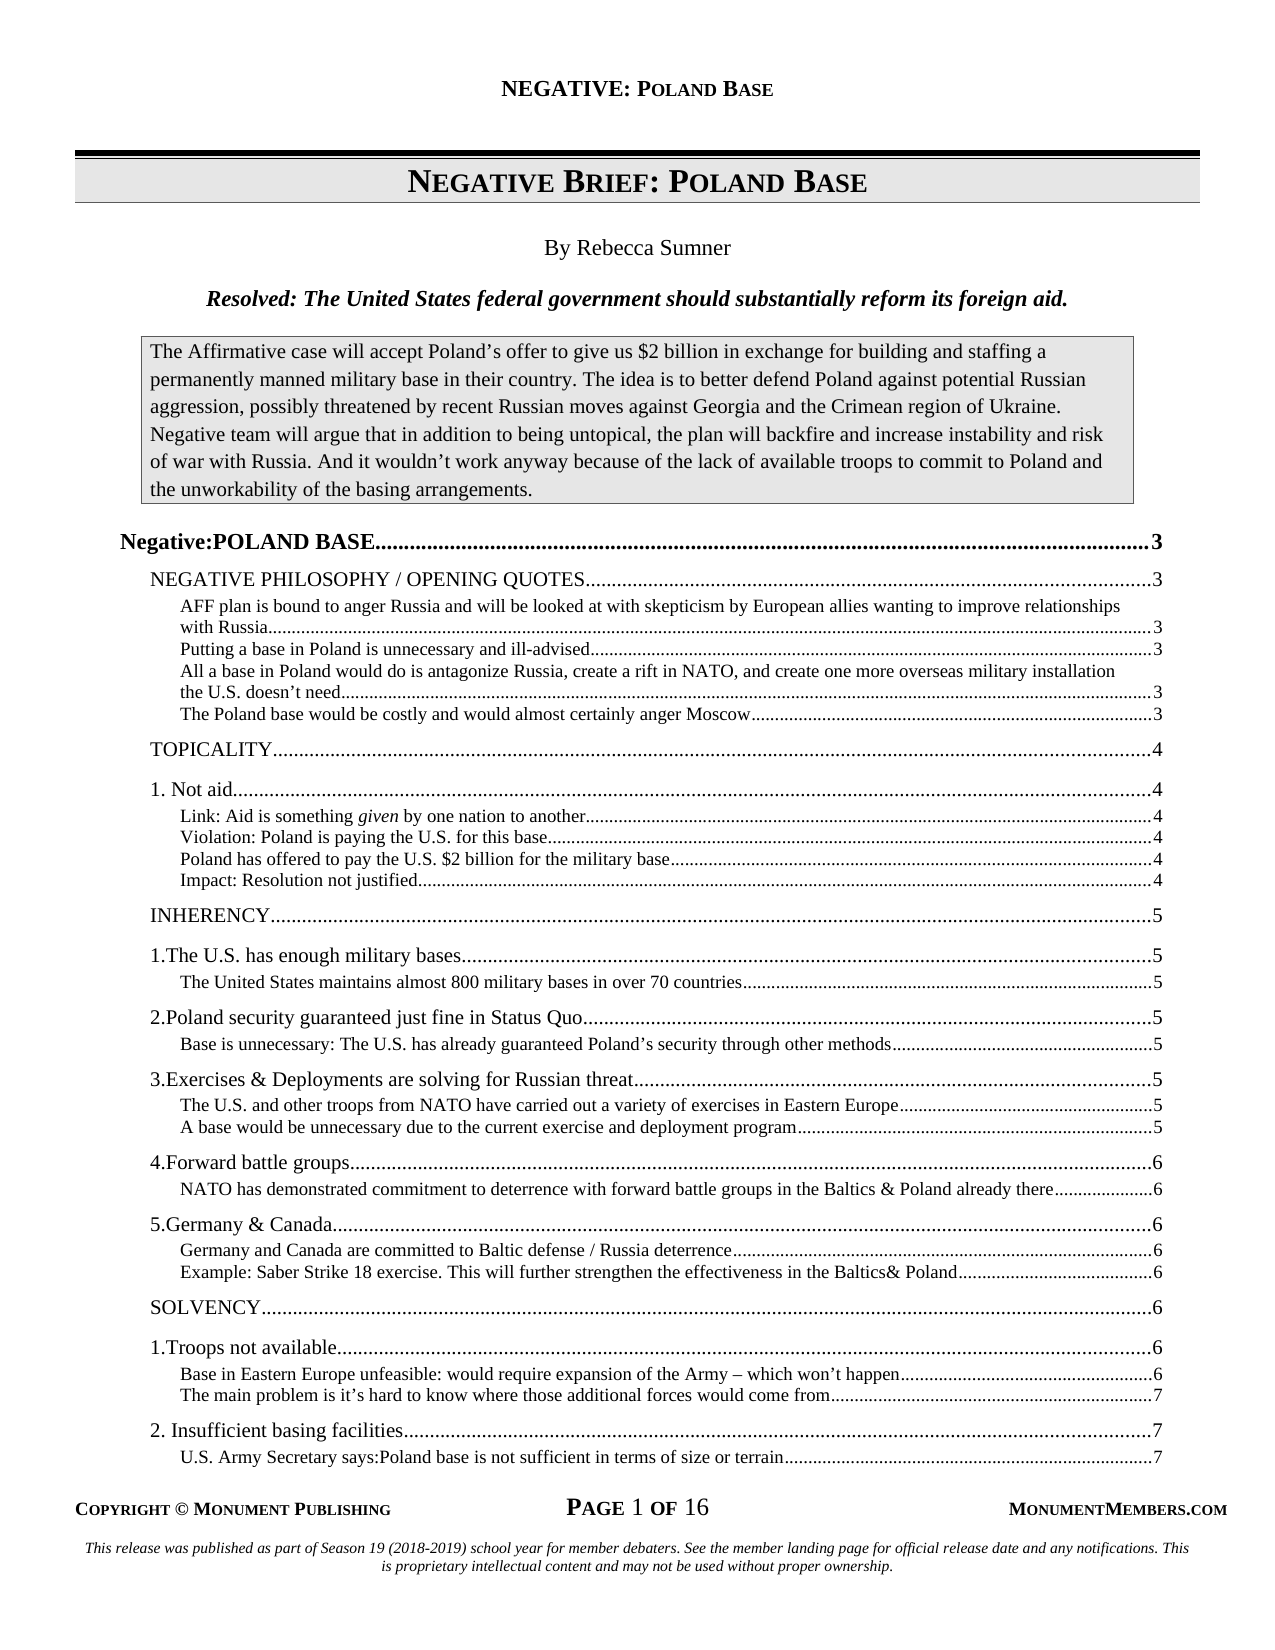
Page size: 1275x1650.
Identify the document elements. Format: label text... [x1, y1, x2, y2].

text The United States maintains almost 800 military bases in over 70 countries 5 [180, 971, 1125, 992]
text INHERENCY 5 [150, 903, 1125, 927]
text Base is unnecessary: The U.S. has already guaranteed Poland’s security through other methods 5 [180, 1033, 1125, 1054]
text 3.Exercises & Deployments are solving for Russian threat 5 [150, 1067, 1125, 1091]
text 1.Troops not available 6 [150, 1335, 1125, 1359]
text The main problem is it’s hard to know where those additional forces would come from 7 [180, 1384, 1125, 1406]
text Putting a base in Poland is unnecessary and ill-advised 3 [180, 638, 1125, 659]
text 1.The U.S. has enough military bases 5 [150, 943, 1125, 967]
text Resolved: The United States federal government should substantially reform its foreign aid. [131, 285, 1144, 311]
text 5.Germany & Canada 6 [150, 1212, 1125, 1236]
title Negative Brief: Poland Base [75, 159, 1200, 202]
text All a base in Poland would do is antagonize Russia, create a rift in NATO, and create one more overseas military installation the U.S. doesn’t need 3 [180, 659, 1125, 703]
text Germany and Canada are committed to Baltic defense / Russia deterrence 6 [180, 1239, 1125, 1261]
text The Poland base would be costly and would almost certainly anger Moscow 3 [180, 703, 1125, 724]
text Negative:POLAND BASE 3 [120, 528, 1125, 555]
text TOPICALITY 4 [150, 737, 1125, 761]
text By Rebecca Sumner [150, 234, 1125, 260]
text Link: Aid is something given by one nation to another 4 [180, 804, 1125, 826]
text Example: Saber Strike 18 exercise. This will further strengthen the effectiveness in the Baltics& Poland 6 [180, 1261, 1125, 1282]
text Poland has offered to pay the U.S. $2 billion for the military base 4 [180, 848, 1125, 869]
text NEGATIVE PHILOSOPHY / OPENING QUOTES 3 [150, 567, 1125, 591]
text A base would be unnecessary due to the current exercise and deployment program 5 [180, 1116, 1125, 1137]
text The U.S. and other troops from NATO have carried out a variety of exercises in Eastern Europe 5 [180, 1094, 1125, 1116]
text 1. Not aid 4 [150, 777, 1125, 801]
text 4.Forward battle groups 6 [150, 1150, 1125, 1174]
text SOLVENCY 6 [150, 1295, 1125, 1319]
text AFF plan is bound to anger Russia and will be looked at with skepticism by European allies wanting to improve relationships with Russia 3 [180, 595, 1125, 638]
text NATO has demonstrated commitment to deterrence with forward battle groups in the Baltics & Poland already there 6 [180, 1177, 1125, 1199]
text 2. Insufficient basing facilities 7 [150, 1418, 1125, 1442]
text 2.Poland security guaranteed just fine in Status Quo 5 [150, 1005, 1125, 1029]
text Base in Eastern Europe unfeasible: would require expansion of the Army – which won’t happen 6 [180, 1362, 1125, 1384]
list The Affirmative case will accept Poland’s offer to give us $2 billion in exchange for building and staffing a permanently manned military base in their country. The idea is to better defend Poland against potential Russian aggression, possibly threatened by recent Russian moves against Georgia and the Crimean region of Ukraine. Negative team will argue that in addition to being untopical, the plan will backfire and increase instability and risk of war with Russia. And it wouldn’t work anyway because of the lack of available troops to commit to Poland and the unworkability of the basing arrangements. [142, 337, 1133, 503]
text Violation: Poland is paying the U.S. for this base 4 [180, 826, 1125, 848]
text Impact: Resolution not justified. 4 [180, 869, 1125, 891]
text U.S. Army Secretary says:Poland base is not sufficient in terms of size or terrain 7 [180, 1446, 1125, 1467]
